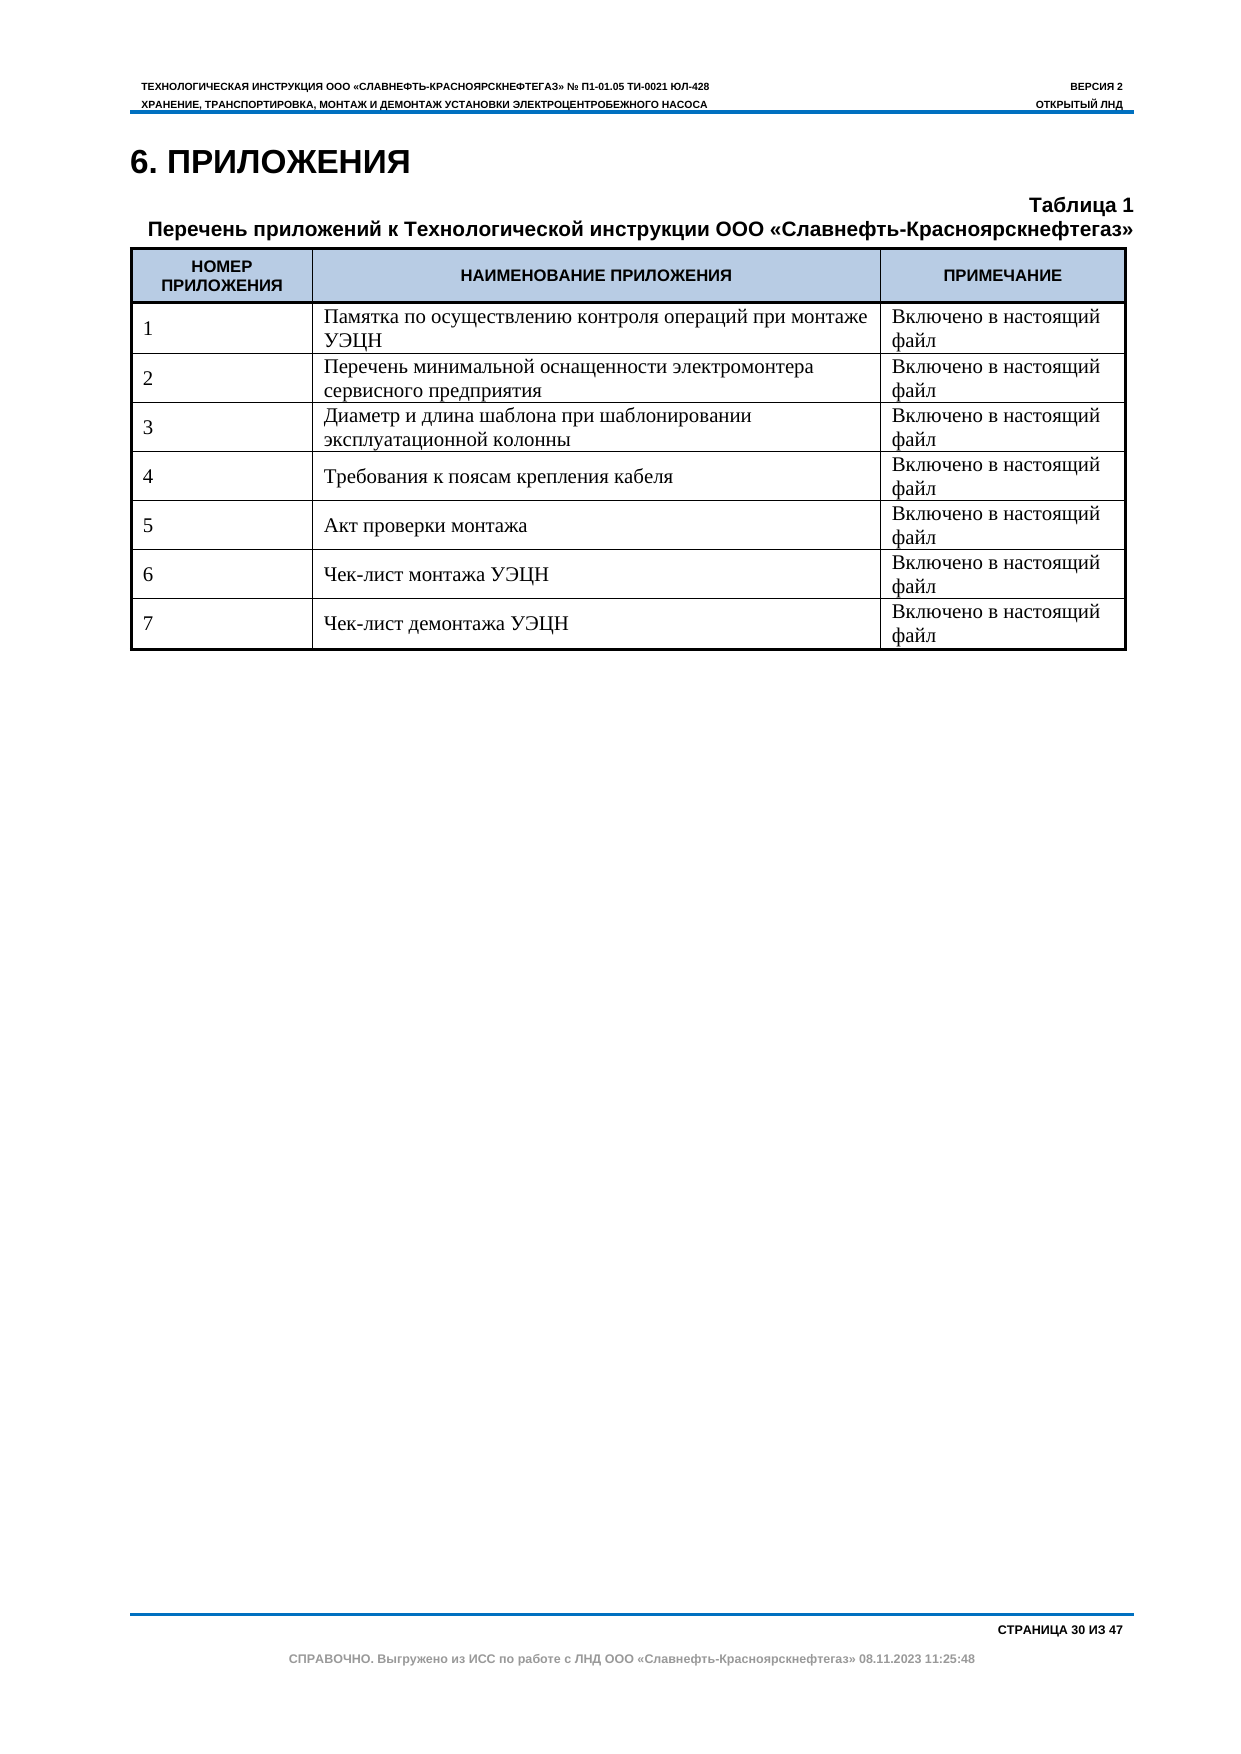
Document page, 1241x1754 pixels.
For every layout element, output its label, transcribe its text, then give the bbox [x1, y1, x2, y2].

table_cell Чек-лист монтажа УЭЦН [313, 550, 880, 598]
table_cell Включено в настоящий файл [881, 501, 1124, 549]
table_cell Включено в настоящий файл [881, 403, 1124, 451]
table_cell Диаметр и длина шаблона при шаблонировании эксплуатационной колонны [313, 403, 880, 451]
text Перечень приложений к Технологической инструкции ООО «Славнефть-Красноярскнефтегаз» [130, 217, 1134, 241]
table_cell Включено в настоящий файл [881, 599, 1124, 647]
table_cell 4 [133, 452, 312, 500]
table_cell Памятка по осуществлению контроля операций при монтаже УЭЦН [313, 304, 880, 352]
table_cell 6 [133, 550, 312, 598]
table_cell 3 [133, 403, 312, 451]
table_header НОМЕР ПРИЛОЖЕНИЯ [133, 250, 312, 301]
table_cell Включено в настоящий файл [881, 354, 1124, 402]
text Таблица 1 [130, 193, 1134, 217]
table_cell Чек-лист демонтажа УЭЦН [313, 599, 880, 647]
table_cell Включено в настоящий файл [881, 304, 1124, 352]
table_cell Акт проверки монтажа [313, 501, 880, 549]
table_header НАИМЕНОВАНИЕ ПРИЛОЖЕНИЯ [313, 250, 880, 301]
table_cell Включено в настоящий файл [881, 550, 1124, 598]
table_cell Включено в настоящий файл [881, 452, 1124, 500]
table_cell 5 [133, 501, 312, 549]
table_cell 1 [133, 304, 312, 352]
subtitle 6. ПРИЛОЖЕНИЯ [130, 142, 1134, 181]
table_header ПРИМЕЧАНИЕ [881, 250, 1124, 301]
table_cell 2 [133, 354, 312, 402]
table_cell 7 [133, 599, 312, 647]
table_cell Перечень минимальной оснащенности электромонтера сервисного предприятия [313, 354, 880, 402]
table_cell Требования к поясам крепления кабеля [313, 452, 880, 500]
